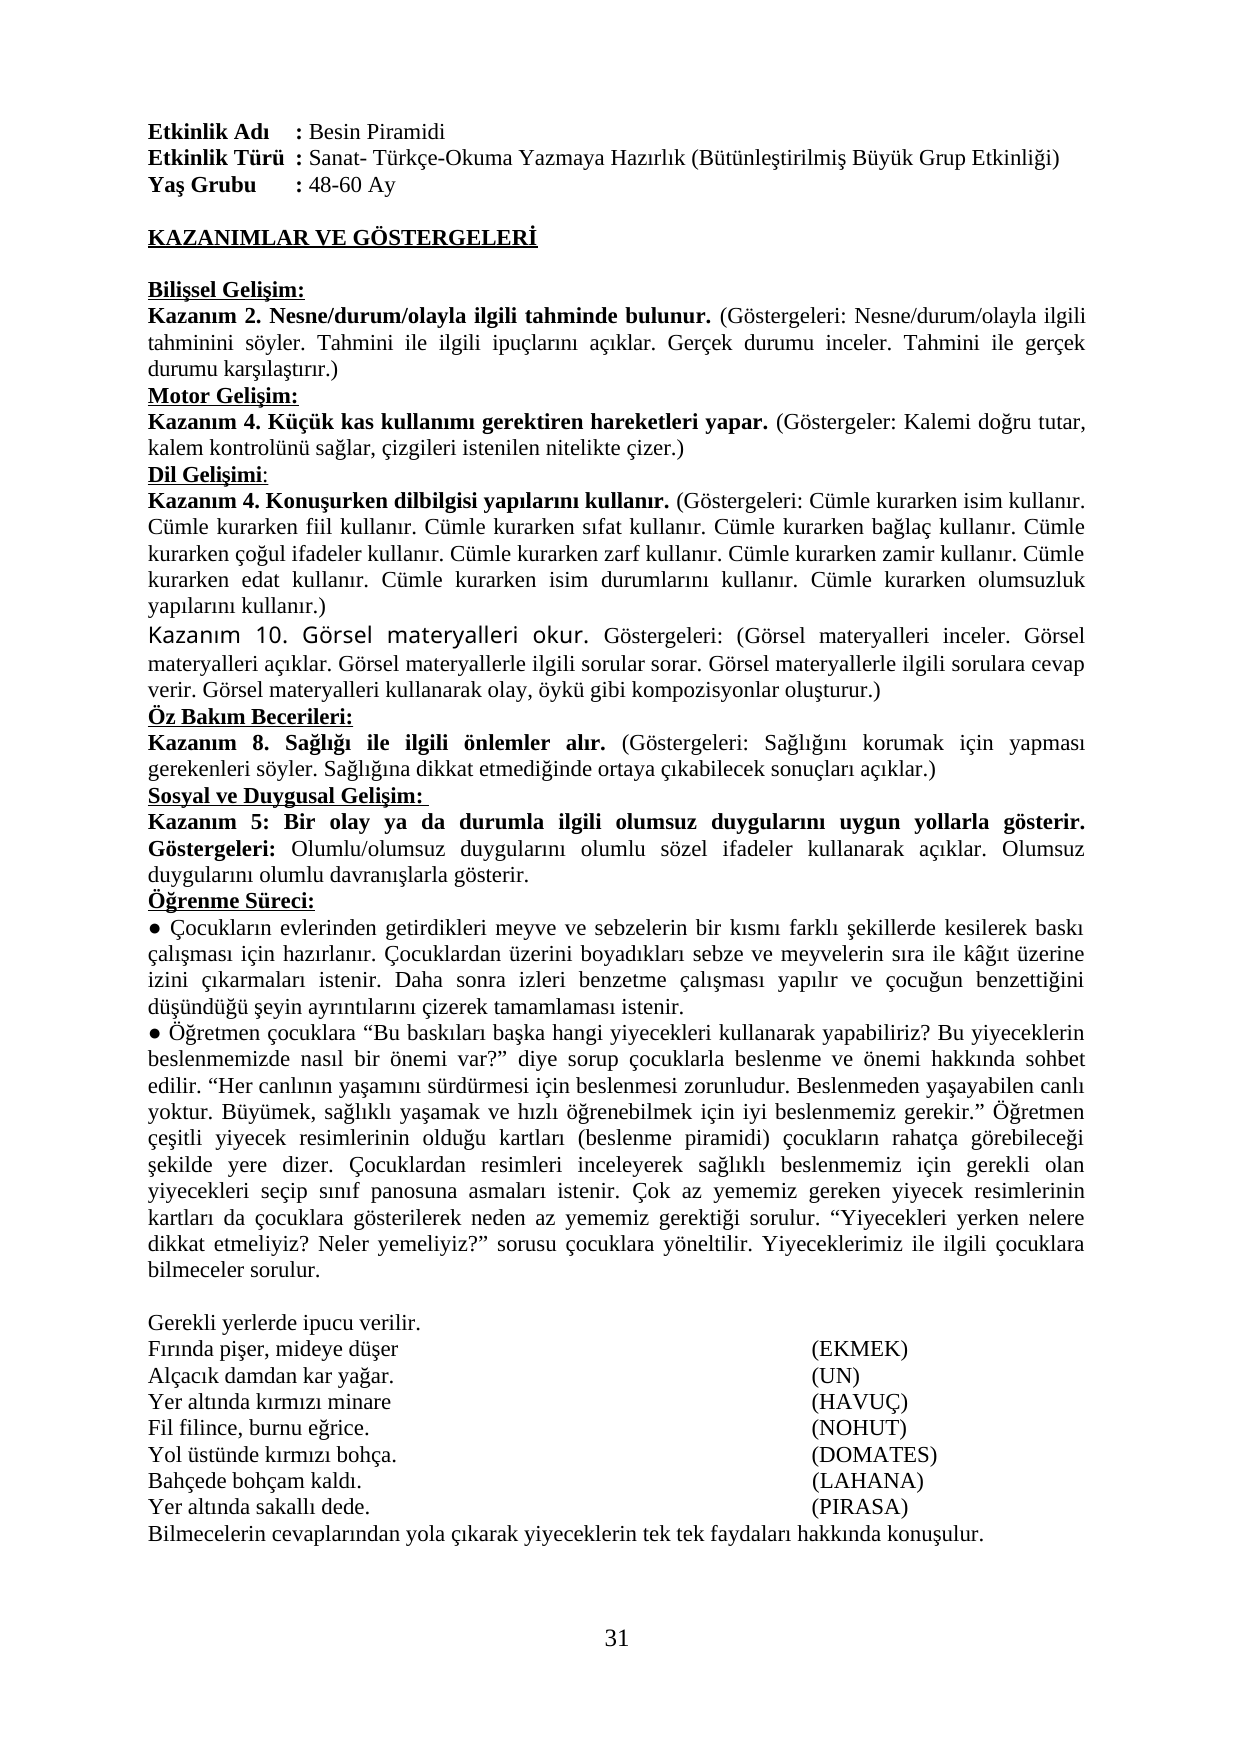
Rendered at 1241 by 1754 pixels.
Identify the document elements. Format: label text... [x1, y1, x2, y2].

text Gerekli yerlerde ipucu verilir. [148, 1309, 1086, 1335]
text ● Öğretmen çocuklara “Bu baskıları başka hangi yiyecekleri kullanarak yapabiliriz? Bu yiyeceklerin beslenmemizde nasıl bir önemi var?” diye sorup çocuklarla beslenme ve önemi hakkında sohbet edilir. “Her canlının yaşamını sürdürmesi için beslenmesi zorunludur. Beslenmeden yaşayabilen canlı yoktur. Büyümek, sağlıklı yaşamak ve hızlı öğrenebilmek için iyi beslenmemiz gerekir.” Öğretmen çeşitli yiyecek resimlerinin olduğu kartları (beslenme piramidi) çocukların rahatça görebileceği şekilde yere dizer. Çocuklardan resimleri inceleyerek sağlıklı beslenmemiz için gerekli olan yiyecekleri seçip sınıf panosuna asmaları istenir. Çok az yememiz gereken yiyecek resimlerinin kartları da çocuklara gösterilerek neden az yememiz gerektiği sorulur. “Yiyecekleri yerken nelere dikkat etmeliyiz? Neler yemeliyiz?” sorusu çocuklara yöneltilir. Yiyeceklerimiz ile ilgili çocuklara bilmeceler sorulur. [148, 1019, 1086, 1283]
text Kazanım 2. Nesne/durum/olayla ilgili tahminde bulunur. (Göstergeleri: Nesne/durum/olayla ilgili tahminini söyler. Tahmini ile ilgili ipuçlarını açıklar. Gerçek durumu inceler. Tahmini ile gerçek durumu karşılaştırır.) [148, 303, 1086, 382]
text Yer altında kırmızı minare (HAVUÇ) [148, 1388, 1086, 1414]
text Sosyal ve Duygusal Gelişim: [148, 782, 1086, 808]
text Etkinlik Türü : Sanat- Türkçe-Okuma Yazmaya Hazırlık (Bütünleştirilmiş Büyük Grup Etkinliği) [148, 144, 1086, 171]
text Kazanım 4. Konuşurken dilbilgisi yapılarını kullanır. (Göstergeleri: Cümle kurarken isim kullanır. Cümle kurarken fiil kullanır. Cümle kurarken sıfat kullanır. Cümle kurarken bağlaç kullanır. Cümle kurarken çoğul ifadeler kullanır. Cümle kurarken zarf kullanır. Cümle kurarken zamir kullanır. Cümle kurarken edat kullanır. Cümle kurarken isim durumlarını kullanır. Cümle kurarken olumsuzluk yapılarını kullanır.) [148, 487, 1086, 619]
text KAZANIMLAR VE GÖSTERGELERİ [148, 223, 1086, 250]
text Yol üstünde kırmızı bohça. (DOMATES) [148, 1441, 1086, 1467]
text Öz Bakım Becerileri: [148, 703, 1086, 729]
text Motor Gelişim: [148, 382, 1086, 408]
text Kazanım 8. Sağlığı ile ilgili önlemler alır. (Göstergeleri: Sağlığını korumak için yapması gerekenleri söyler. Sağlığına dikkat etmediğinde ortaya çıkabilecek sonuçları açıklar.) [148, 729, 1086, 782]
text Bahçede bohçam kaldı. (LAHANA) [148, 1467, 1086, 1493]
text ● Çocukların evlerinden getirdikleri meyve ve sebzelerin bir kısmı farklı şekillerde kesilerek baskı çalışması için hazırlanır. Çocuklardan üzerini boyadıkları sebze ve meyvelerin sıra ile kâğıt üzerine izini çıkarmaları istenir. Daha sonra izleri benzetme çalışması yapılır ve çocuğun benzettiğini düşündüğü şeyin ayrıntılarını çizerek tamamlaması istenir. [148, 914, 1086, 1019]
text Kazanım 5: Bir olay ya da durumla ilgili olumsuz duygularını uygun yollarla gösterir. Göstergeleri: Olumlu/olumsuz duygularını olumlu sözel ifadeler kullanarak açıklar. Olumsuz duygularını olumlu davranışlarla gösterir. [148, 808, 1086, 887]
text Alçacık damdan kar yağar. (UN) [148, 1362, 1086, 1388]
text Kazanım 10. Görsel materyalleri okur. Göstergeleri: (Görsel materyalleri inceler. Görsel materyalleri açıklar. Görsel materyallerle ilgili sorular sorar. Görsel materyallerle ilgili sorulara cevap verir. Görsel materyalleri kullanarak olay, öykü gibi kompozisyonlar oluşturur.) [148, 619, 1086, 703]
text Kazanım 4. Küçük kas kullanımı gerektiren hareketleri yapar. (Göstergeler: Kalemi doğru tutar, kalem kontrolünü sağlar, çizgileri istenilen nitelikte çizer.) [148, 408, 1086, 461]
text Fırında pişer, mideye düşer (EKMEK) [148, 1335, 1086, 1362]
text Fil filince, burnu eğrice. (NOHUT) [148, 1414, 1086, 1441]
text Etkinlik Adı : Besin Piramidi [148, 118, 1086, 144]
text Bilmecelerin cevaplarından yola çıkarak yiyeceklerin tek tek faydaları hakkında konuşulur. [148, 1520, 1086, 1546]
text Bilişsel Gelişim: [148, 276, 1086, 303]
text Öğrenme Süreci: [148, 887, 1086, 914]
text Yaş Grubu : 48-60 Ay [148, 171, 1086, 197]
text Dil Gelişimi: [148, 461, 1086, 487]
text Yer altında sakallı dede. (PIRASA) [148, 1493, 1086, 1520]
